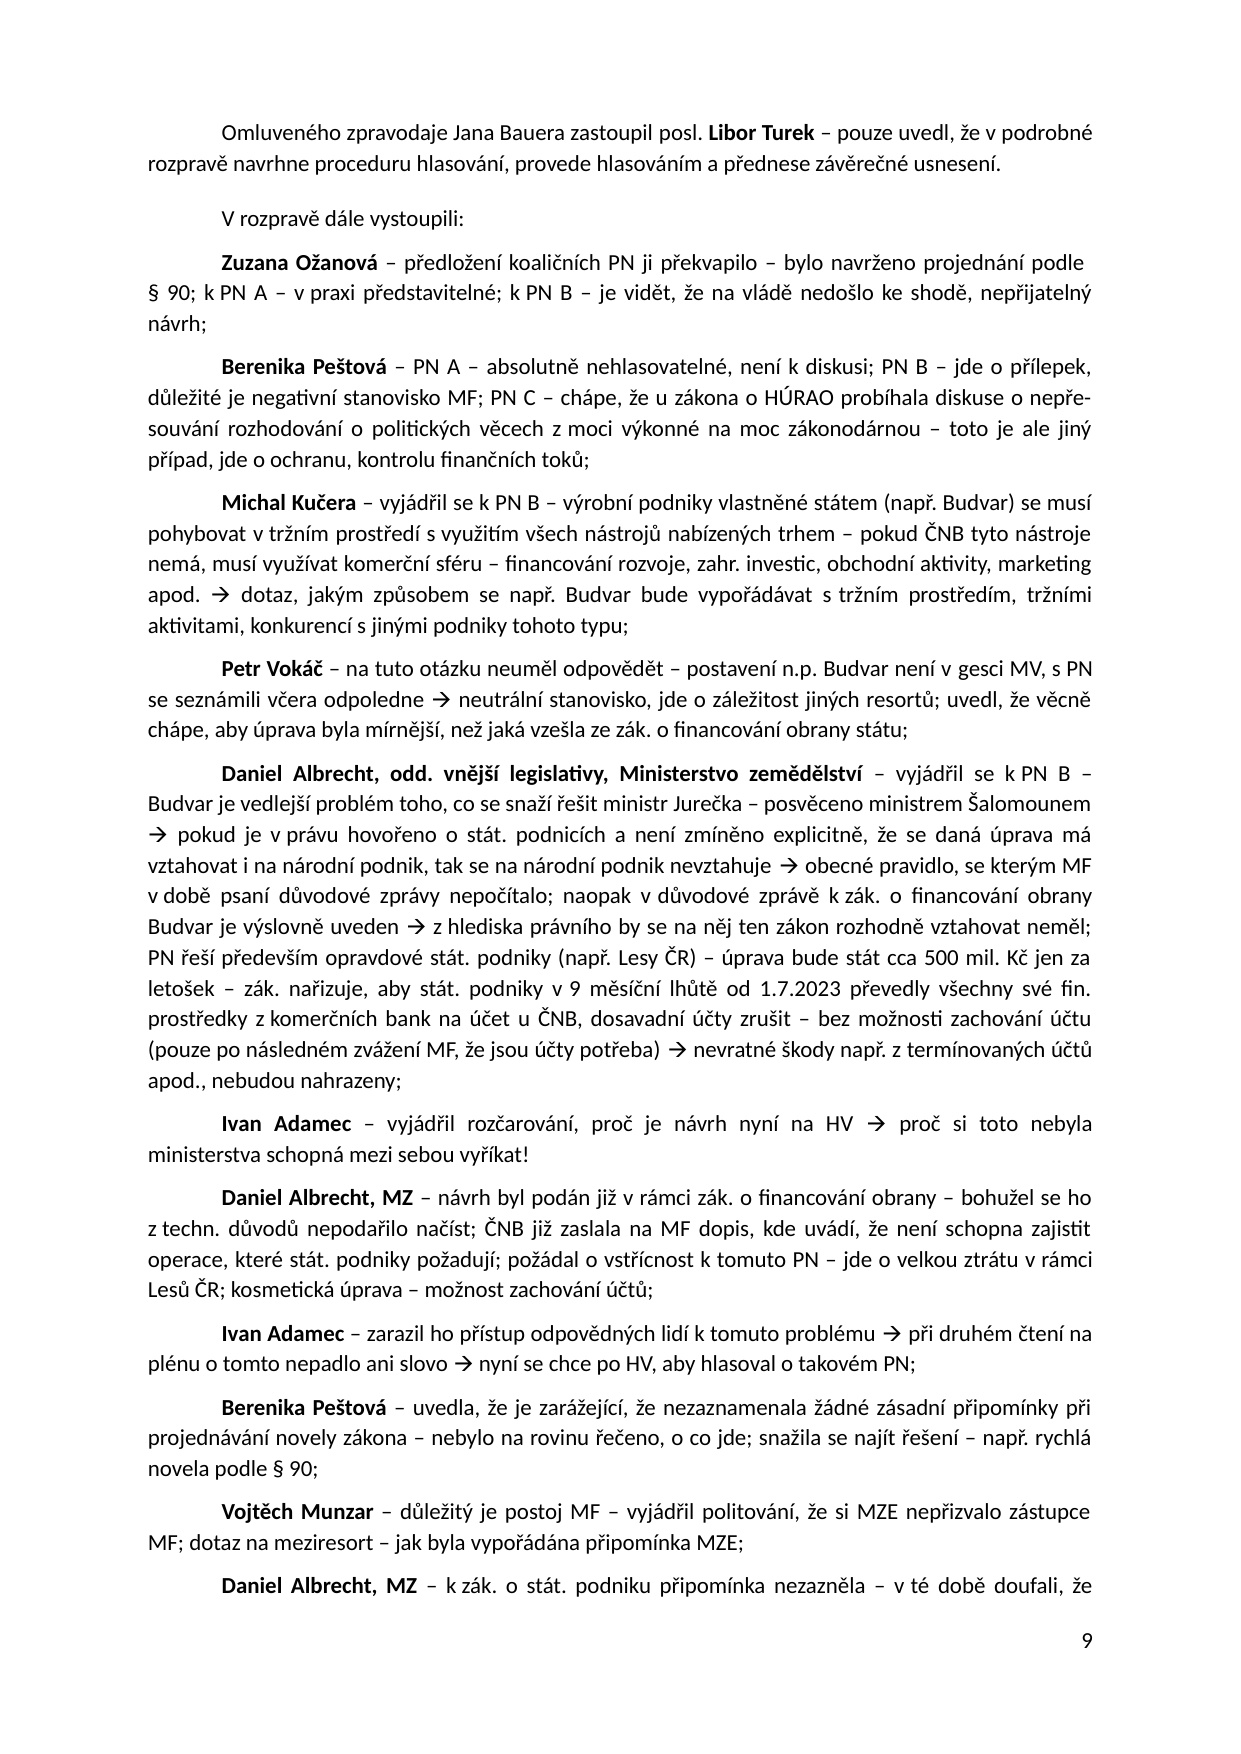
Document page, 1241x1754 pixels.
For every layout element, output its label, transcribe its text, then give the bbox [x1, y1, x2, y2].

list Zuzana Ožanová – předložení koaličních PN ji překvapilo – bylo navrženo projednání podle § 90; k PN A – v praxi představitelné; k PN B – je vidět, že na vládě nedošlo ke shodě, nepřijatelný návrh; [148, 248, 1093, 337]
list Daniel Albrecht, odd. vnější legislativy, Ministerstvo zemědělství – vyjádřil se k PN B – Budvar je vedlejší problém toho, co se snaží řešit ministr Jurečka – posvěceno ministrem Šalomounem pokud je v právu hovořeno o stát. podnicích a není zmíněno explicitně, že se daná úprava má vztahovat i na národní podnik, tak se na národní podnik nevztahuje obecné pravidlo, se kterým MF v době psaní důvodové zprávy nepočítalo; naopak v důvodové zprávě k zák. o financování obrany Budvar je výslovně uveden z hlediska právního by se na něj ten zákon rozhodně vztahovat neměl; PN řeší především opravdové stát. podniky (např. Lesy ČR) – úprava bude stát cca 500 mil. Kč jen za letošek – zák. nařizuje, aby stát. podniky v 9 měsíční lhůtě od 1.7.2023 převedly všechny své fin. prostředky z komerčních bank na účet u ČNB, dosavadní účty zrušit – bez možnosti zachování účtu (pouze po následném zvážení MF, že jsou účty potřeba) nevratné škody např. z termínovaných účtů apod., nebudou nahrazeny; [148, 759, 1093, 1094]
list Daniel Albrecht, MZ – návrh byl podán již v rámci zák. o financování obrany – bohužel se ho z techn. důvodů nepodařilo načíst; ČNB již zaslala na MF dopis, kde uvádí, že není schopna zajistit operace, které stát. podniky požadují; požádal o vstřícnost k tomuto PN – jde o velkou ztrátu v rámci Lesů ČR; kosmetická úprava – možnost zachování účtů; [148, 1183, 1093, 1303]
list Petr Vokáč – na tuto otázku neuměl odpovědět – postavení n.p. Budvar není v gesci MV, s PN se seznámili včera odpoledne neutrální stanovisko, jde o záležitost jiných resortů; uvedl, že věcně chápe, aby úprava byla mírnější, než jaká vzešla ze zák. o financování obrany státu; [148, 654, 1093, 743]
list V rozpravě dále vystoupili: [148, 204, 1093, 233]
list Michal Kučera – vyjádřil se k PN B – výrobní podniky vlastněné státem (např. Budvar) se musí pohybovat v tržním prostředí s využitím všech nástrojů nabízených trhem – pokud ČNB tyto nástroje nemá, musí využívat komerční sféru – financování rozvoje, zahr. investic, obchodní aktivity, marketing apod. dotaz, jakým způsobem se např. Budvar bude vypořádávat s tržním prostředím, tržními aktivitami, konkurencí s jinými podniky tohoto typu; [148, 488, 1093, 639]
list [148, 1571, 1093, 1599]
list Vojtěch Munzar – důležitý je postoj MF – vyjádřil politování, že si MZE nepřizvalo zástupce MF; dotaz na meziresort – jak byla vypořádána připomínka MZE; [148, 1497, 1093, 1556]
list Berenika Peštová – uvedla, že je zarážející, že nezaznamenala žádné zásadní připomínky při projednávání novely zákona – nebylo na rovinu řečeno, o co jde; snažila se najít řešení – např. rychlá novela podle § 90; [148, 1393, 1093, 1482]
list Ivan Adamec – zarazil ho přístup odpovědných lidí k tomuto problému při druhém čtení na plénu o tomto nepadlo ani slovo nyní se chce po HV, aby hlasoval o takovém PN; [148, 1319, 1093, 1377]
list Ivan Adamec – vyjádřil rozčarování, proč je návrh nyní na HV proč si toto nebyla ministerstva schopná mezi sebou vyříkat! [148, 1109, 1093, 1168]
list Berenika Peštová – PN A – absolutně nehlasovatelné, není k diskusi; PN B – jde o přílepek, důležité je negativní stanovisko MF; PN C – chápe, že u zákona o HÚRAO probíhala diskuse o nepře-souvání rozhodování o politických věcech z moci výkonné na moc zákonodárnou – toto je ale jiný případ, jde o ochranu, kontrolu finančních toků; [148, 352, 1093, 473]
list Omluveného zpravodaje Jana Bauera zastoupil posl. Libor Turek – pouze uvedl, že v podrobné rozpravě navrhne proceduru hlasování, provede hlasováním a přednese závěrečné usnesení. [148, 118, 1093, 177]
